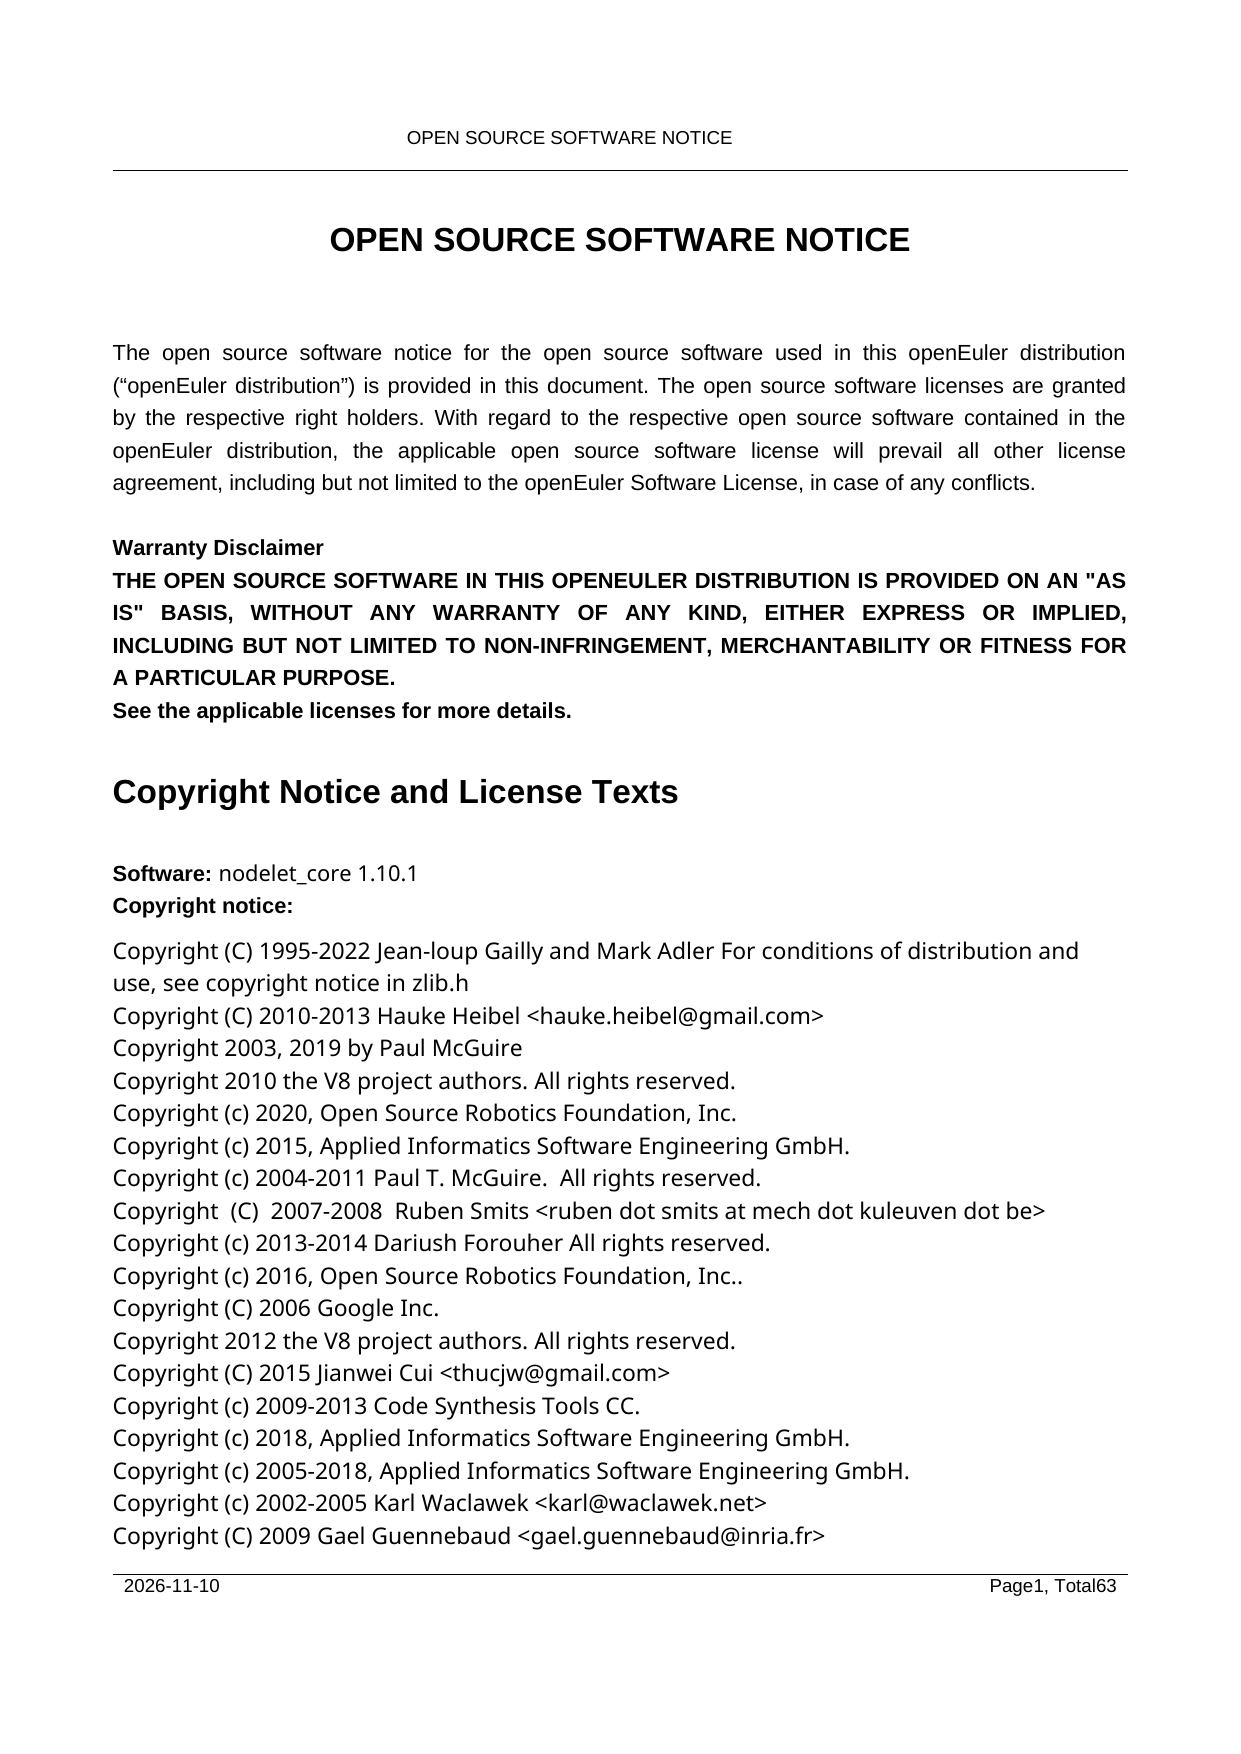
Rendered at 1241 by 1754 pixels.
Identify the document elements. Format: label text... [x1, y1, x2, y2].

title Software: nodelet_core 1.10.1 [112, 856, 1128, 889]
text THE OPEN SOURCE SOFTWARE IN THIS OPENEULER DISTRIBUTION IS PROVIDED ON AN "AS IS" BASIS, WITHOUT ANY WARRANTY OF ANY KIND, EITHER EXPRESS OR IMPLIED, INCLUDING BUT NOT LIMITED TO NON-INFRINGEMENT, MERCHANTABILITY OR FITNESS FOR A PARTICULAR PURPOSE. See the applicable licenses for more details. [112, 564, 1128, 726]
text Copyright Notice and License Texts [112, 759, 1128, 824]
text The open source software notice for the open source software used in this openEuler distribution (“openEuler distribution”) is provided in this document. The open source software licenses are granted by the respective right holders. With regard to the respective open source software contained in the openEuler distribution, the applicable open source software license will prevail all other license agreement, including but not limited to the openEuler Software License, in case of any conflicts. [112, 336, 1128, 499]
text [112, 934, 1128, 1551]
text OPEN SOURCE SOFTWARE NOTICE [112, 206, 1128, 271]
text Copyright notice: [112, 889, 1128, 921]
text Warranty Disclaimer [112, 531, 1128, 564]
